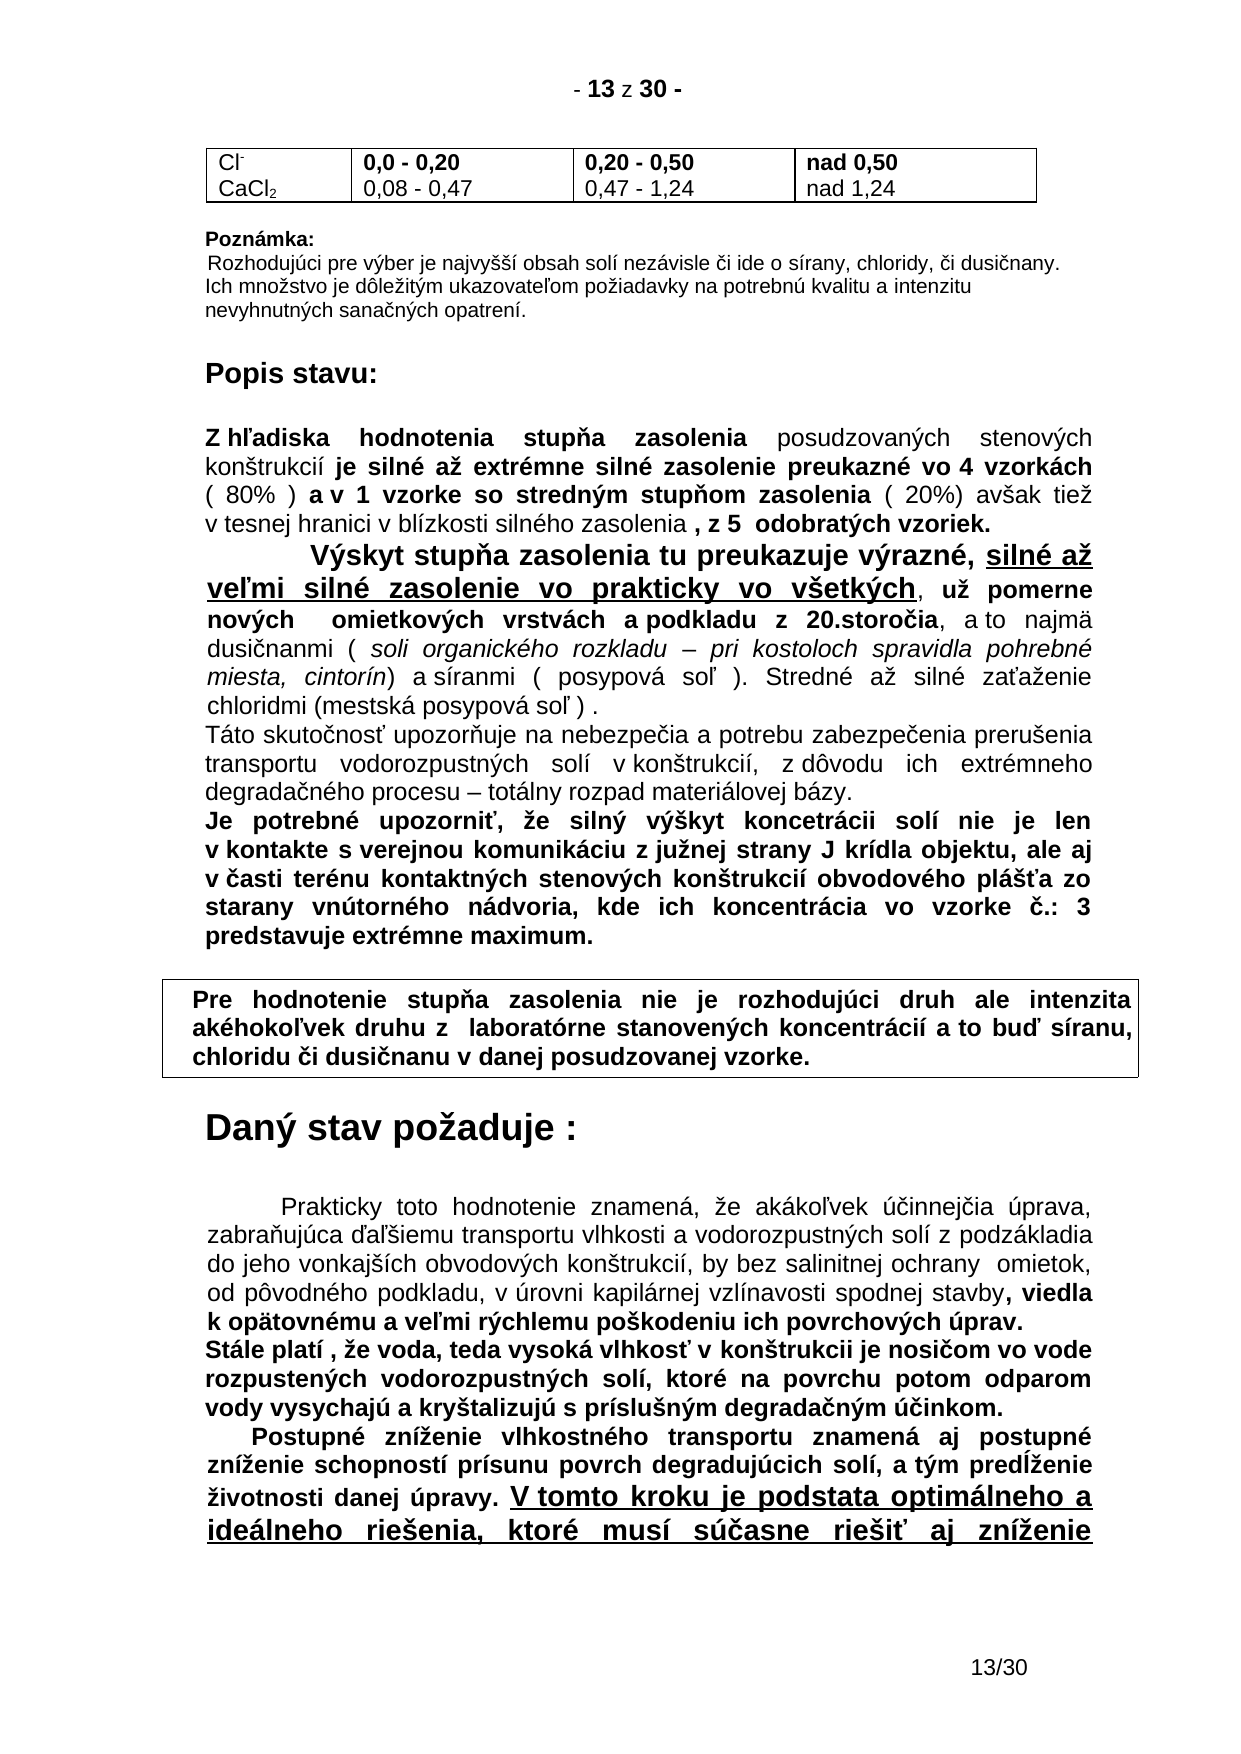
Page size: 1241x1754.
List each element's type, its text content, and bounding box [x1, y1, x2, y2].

text Prakticky toto hodnotenie znamená, že akákoľvek účinnejčia úprava, zabraňujúca ďaľšiemu transportu vlhkosti a vodorozpustných solí z podzákladia do jeho vonkajších obvodových konštrukcií, by bez salinitnej ochrany omietok, od pôvodného podkladu, v úrovni kapilárnej vzlínavosti spodnej stavby, viedla k opätovnému a veľmi rýchlemu poškodeniu ich povrchových úprav. [207, 1192, 1093, 1336]
text Popis stavu: [205, 356, 1093, 389]
text Stále platí , že voda, teda vysoká vlhkosť v konštrukcii je nosičom vo vode rozpustených vodorozpustných solí, ktoré na povrchu potom odparom vody vysychajú a kryštalizujú s príslušným degradačným účinkom. [205, 1336, 1093, 1422]
text Z hľadiska hodnotenia stupňa zasolenia posudzovaných stenových konštrukcií je silné až extrémne silné zasolenie preukazné vo 4 vzorkách ( 80% ) a v 1 vzorke so stredným stupňom zasolenia ( 20%) avšak tiež v tesnej hranici v blízkosti silného zasolenia , z 5 odobratých vzoriek. [205, 423, 1093, 538]
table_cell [574, 149, 794, 201]
text Rozhodujúci pre výber je najvyšší obsah solí nezávisle či ide o sírany, chloridy, či dusičnany. [162, 250, 1093, 274]
table_header Pre hodnotenie stupňa zasolenia nie je rozhodujúci druh ale intenzita akéhokoľvek druhu z laboratórne stanovených koncentrácií a to buď síranu, chloridu či dusičnanu v danej posudzovanej vzorke. [163, 980, 1137, 1077]
text Daný stav požaduje : [205, 1106, 1093, 1149]
text Je potrebné upozorniť, že silný výškyt koncetrácii solí nie je len v kontakte s verejnou komunikáciu z južnej strany J krídla objektu, ale aj v časti terénu kontaktných stenových konštrukcií obvodového plášťa zo starany vnútorného nádvoria, kde ich koncentrácia vo vzorke č.: 3 predstavuje extrémne maximum. [205, 806, 1093, 950]
text Výskyt stupňa zasolenia tu preukazuje výrazné, silné až veľmi silné zasolenie vo prakticky vo všetkých, už pomerne nových omietkových vrstvách a podkladu z 20.storočia, a to najmä dusičnanmi ( soli organického rozkladu – pri kostoloch spravidla pohrebné miesta, cintorín) a síranmi ( posypová soľ ). Stredné až silné zaťaženie chloridmi (mestská posypová soľ ) . [207, 538, 1093, 720]
text Táto skutočnosť upozorňuje na nebezpečia a potrebu zabezpečenia prerušenia transportu vodorozpustných solí v konštrukcií, z dôvodu ich extrémneho degradačného procesu – totálny rozpad materiálovej bázy. [205, 720, 1093, 806]
text Ich množstvo je dôležitým ukazovateľom požiadavky na potrebnú kvalitu a intenzitu nevyhnutných sanačných opatrení. [205, 274, 1093, 322]
text Poznámka: [205, 226, 1093, 250]
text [207, 1422, 1093, 1543]
table_cell nad 0,50 nad 1,24 [795, 149, 1036, 201]
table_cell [352, 149, 573, 201]
table_cell Chloridy Cl- CaCl2 [207, 149, 351, 201]
